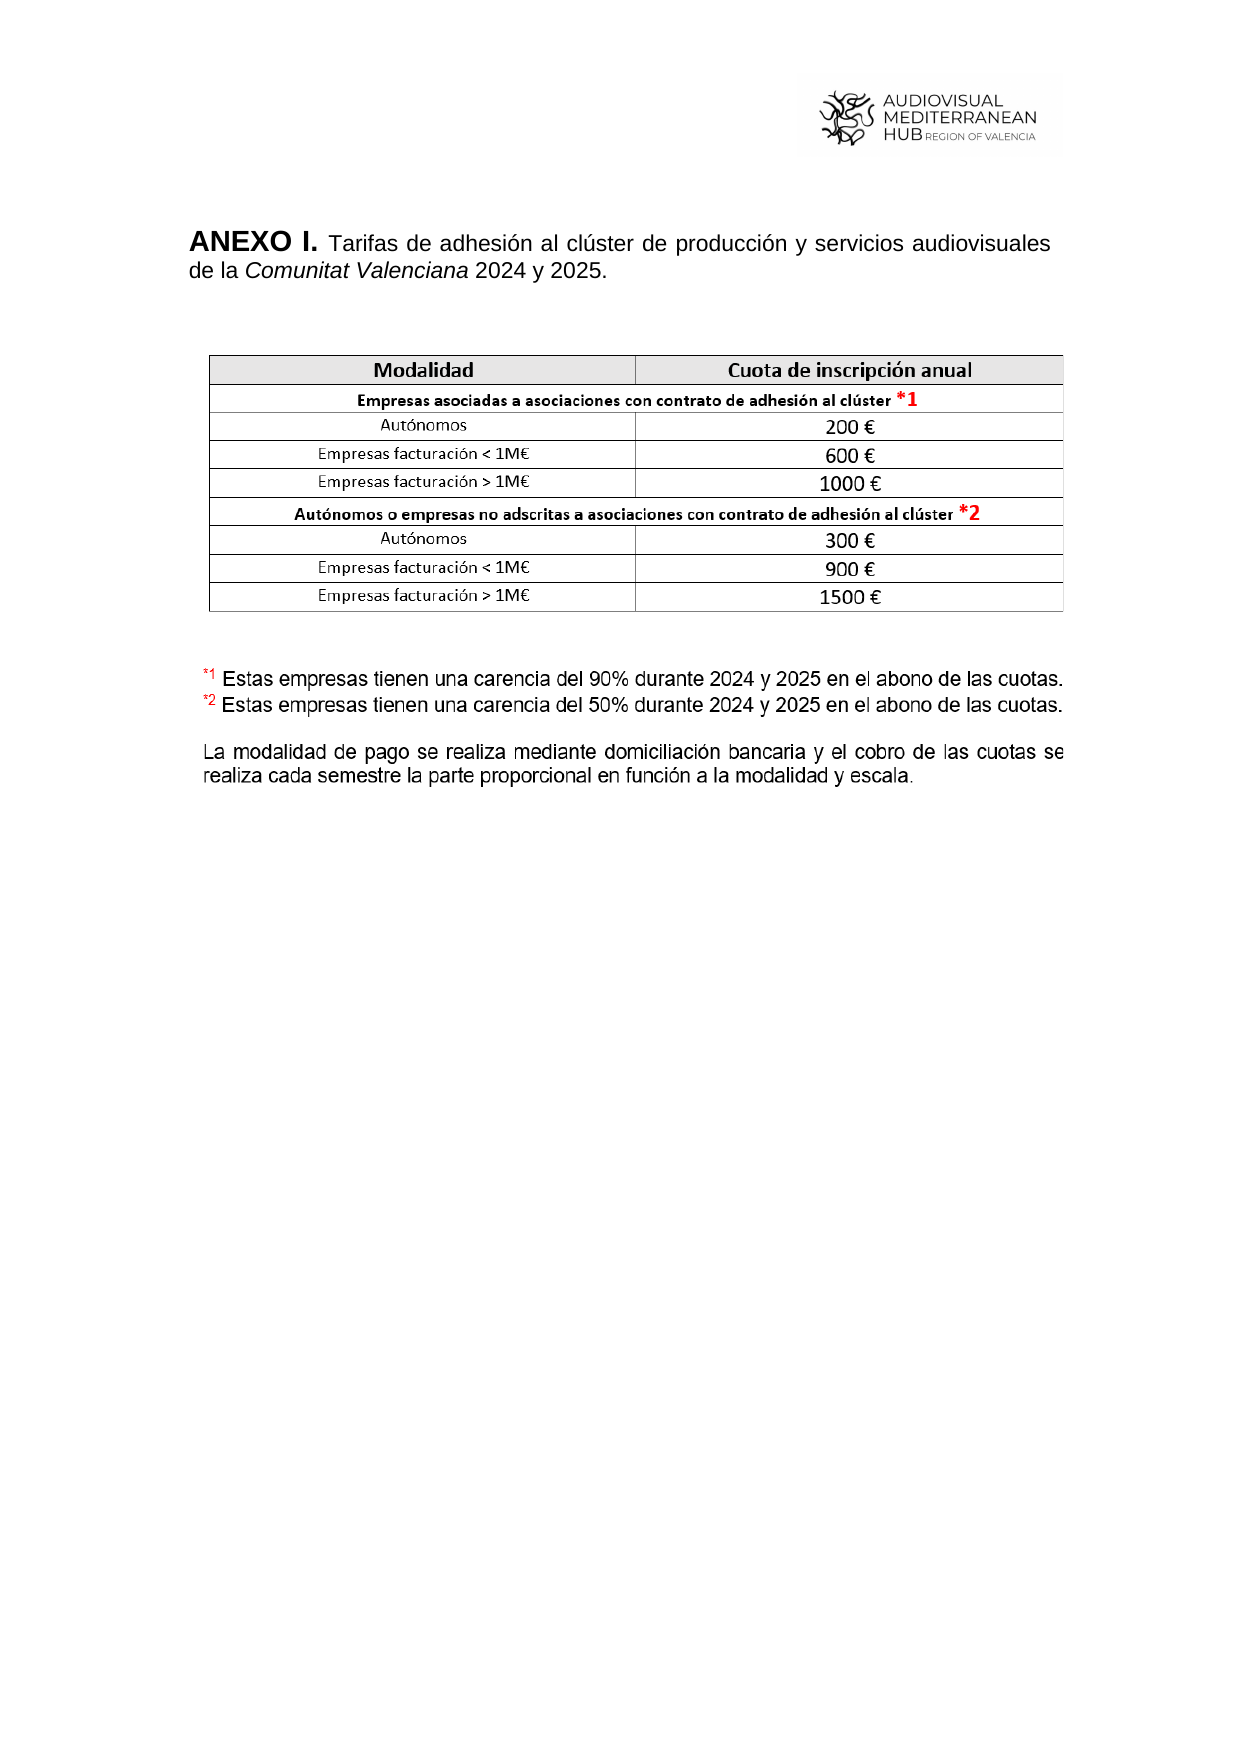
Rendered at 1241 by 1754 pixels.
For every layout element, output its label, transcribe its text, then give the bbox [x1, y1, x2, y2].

picture [188, 331, 1064, 630]
picture [188, 655, 1064, 792]
table_cell [177, 630, 1063, 816]
picture [797, 73, 1064, 157]
table_header ANEXO I. Tarifas de adhesión al clúster de producción y servicios audiovisuales de la Comunitat Valenciana 2024 y 2025. [177, 157, 1063, 629]
